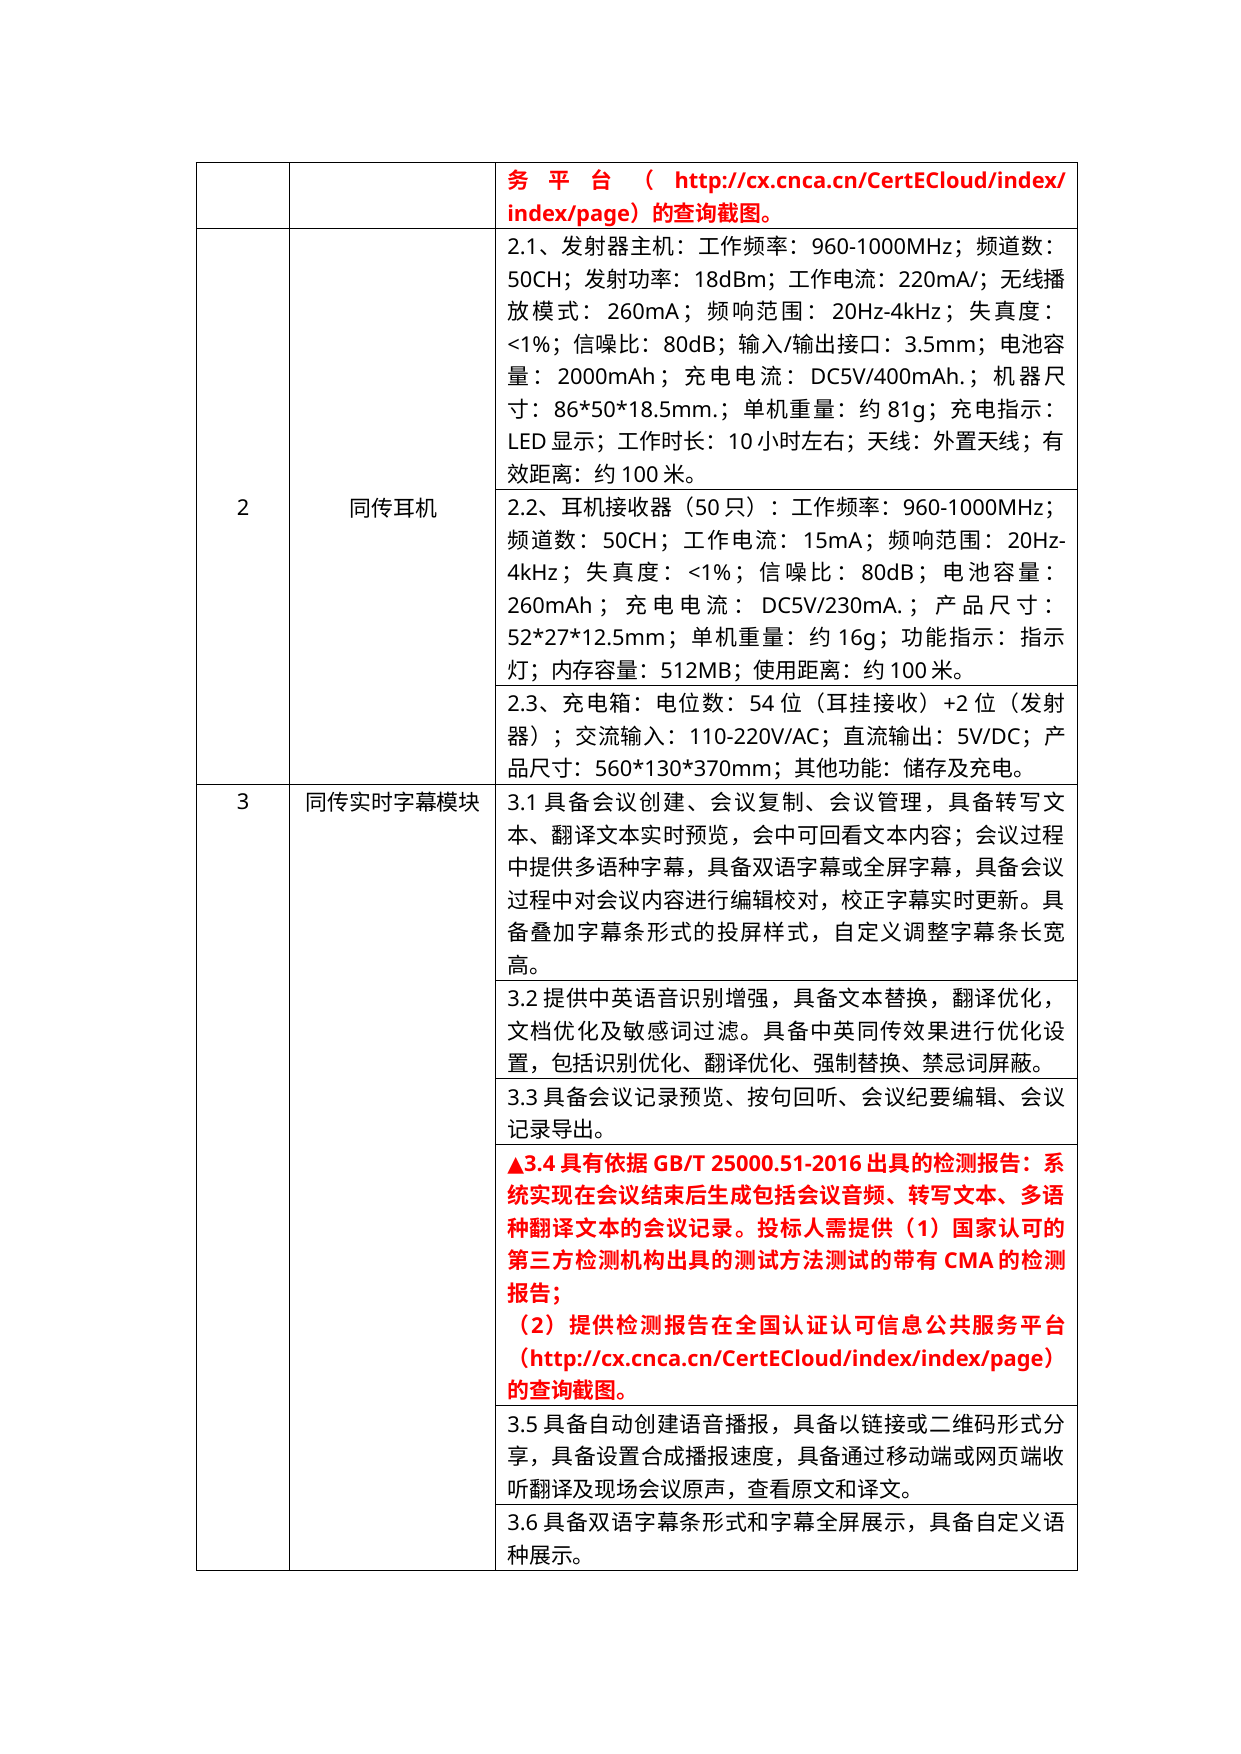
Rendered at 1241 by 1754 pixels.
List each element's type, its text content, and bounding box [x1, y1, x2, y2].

table_cell 3.5具备自动创建语音播报，具备以链接或二维码形式分享，具备设置合成播报速度，具备通过移动端或网页端收听翻译及现场会议原声，查看原文和译文。 [496, 1406, 1077, 1504]
table_cell ▲3.4具有依据GB/T 25000.51-2016出具的检测报告：系统实现在会议结束后生成包括会议音频、转写文本、多语种翻译文本的会议记录。投标人需提供（1）国家认可的第三方检测机构出具的测试方法测试的带有CMA的检测报告； （2）提供检测报告在全国认证认可信息公共服务平台（http://cx.cnca.cn/CertECloud/index/index/page）的查询截图。 [496, 1145, 1077, 1405]
table_cell 同传耳机 [290, 229, 495, 784]
table_cell 3.2提供中英语音识别增强，具备文本替换，翻译优化，文档优化及敏感词过滤。具备中英同传效果进行优化设置，包括识别优化、翻译优化、强制替换、禁忌词屏蔽。 [496, 981, 1077, 1078]
table_cell 2.3、充电箱：电位数：54位（耳挂接收）+2位（发射器）；交流输入：110-220V/AC；直流输出：5V/DC；产品尺寸：560*130*370mm；其他功能：储存及充电。 [496, 686, 1077, 784]
table_cell 3.6具备双语字幕条形式和字幕全屏展示，具备自定义语种展示。 [496, 1505, 1077, 1570]
table_cell 同传实时字幕模块 [290, 785, 495, 1570]
table_cell 3.3具备会议记录预览、按句回听、会议纪要编辑、会议记录导出。 [496, 1079, 1077, 1144]
table_cell 3 [197, 785, 289, 1570]
table_cell 3.1具备会议创建、会议复制、会议管理，具备转写文本、翻译文本实时预览，会中可回看文本内容；会议过程中提供多语种字幕，具备双语字幕或全屏字幕，具备会议过程中对会议内容进行编辑校对，校正字幕实时更新。具备叠加字幕条形式的投屏样式，自定义调整字幕条长宽高。 [496, 785, 1077, 980]
table_cell 2.2、耳机接收器（50只）：工作频率：960-1000MHz；频道数：50CH；工作电流：15mA；频响范围：20Hz-4kHz；失真度：<1%；信噪比：80dB；电池容量：260mAh；充电电流：DC5V/230mA.；产品尺寸：52*27*12.5mm；单机重量：约16g；功能指示：指示灯；内存容量：512MB；使用距离：约100米。 [496, 490, 1077, 685]
table_cell 2 [197, 229, 289, 784]
table_cell 2.1、发射器主机：工作频率：960-1000MHz；频道数：50CH；发射功率：18dBm；工作电流：220mA/；无线播放模式：260mA；频响范围：20Hz-4kHz；失真度：<1%；信噪比：80dB；输入/输出接口：3.5mm；电池容量：2000mAh；充电电流：DC5V/400mAh.；机器尺寸：86*50*18.5mm.；单机重量：约81g；充电指示：LED显示；工作时长：10小时左右；天线：外置天线；有效距离：约100米。 [496, 229, 1077, 489]
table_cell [496, 163, 1077, 228]
